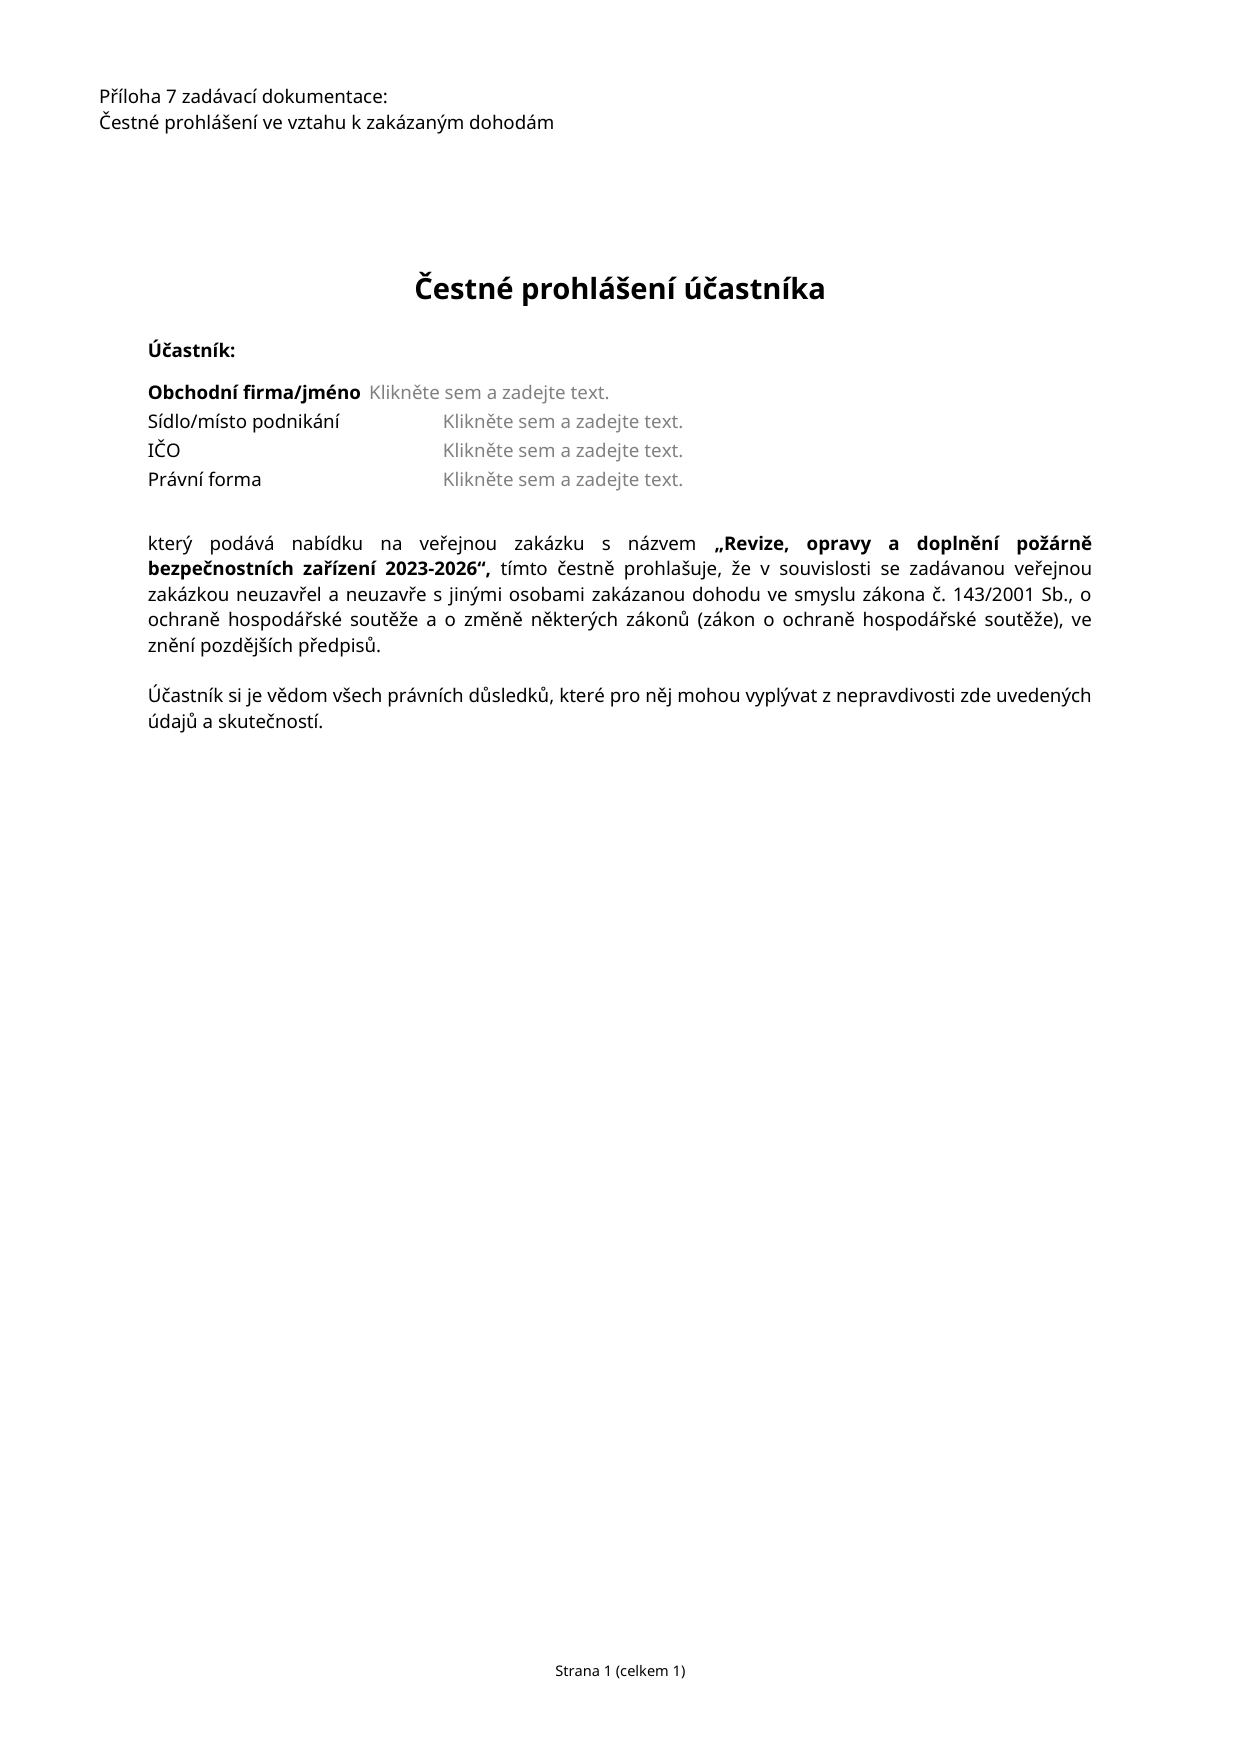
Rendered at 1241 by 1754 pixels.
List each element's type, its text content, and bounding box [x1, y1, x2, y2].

text Obchodní firma/jméno [148, 376, 1093, 405]
text IČO [148, 434, 1093, 463]
text Právní forma [148, 463, 1093, 492]
text který podává nabídku na veřejnou zakázku s názvem „Revize, opravy a doplnění požárně bezpečnostních zařízení 2023-2026“, tímto čestně prohlašuje, že v souvislosti se zadávanou veřejnou zakázkou neuzavřel a neuzavře s jinými osobami zakázanou dohodu ve smyslu zákona č. 143/2001 Sb., o ochraně hospodářské soutěže a o změně některých zákonů (zákon o ochraně hospodářské soutěže), ve znění pozdějších předpisů. [148, 530, 1093, 658]
text Účastník: [148, 333, 1093, 364]
title Čestné prohlášení účastníka [148, 268, 1093, 308]
text Sídlo/místo podnikání [148, 405, 1093, 434]
text Účastník si je vědom všech právních důsledků, které pro něj mohou vyplývat z nepravdivosti zde uvedených údajů a skutečností. [148, 683, 1093, 734]
